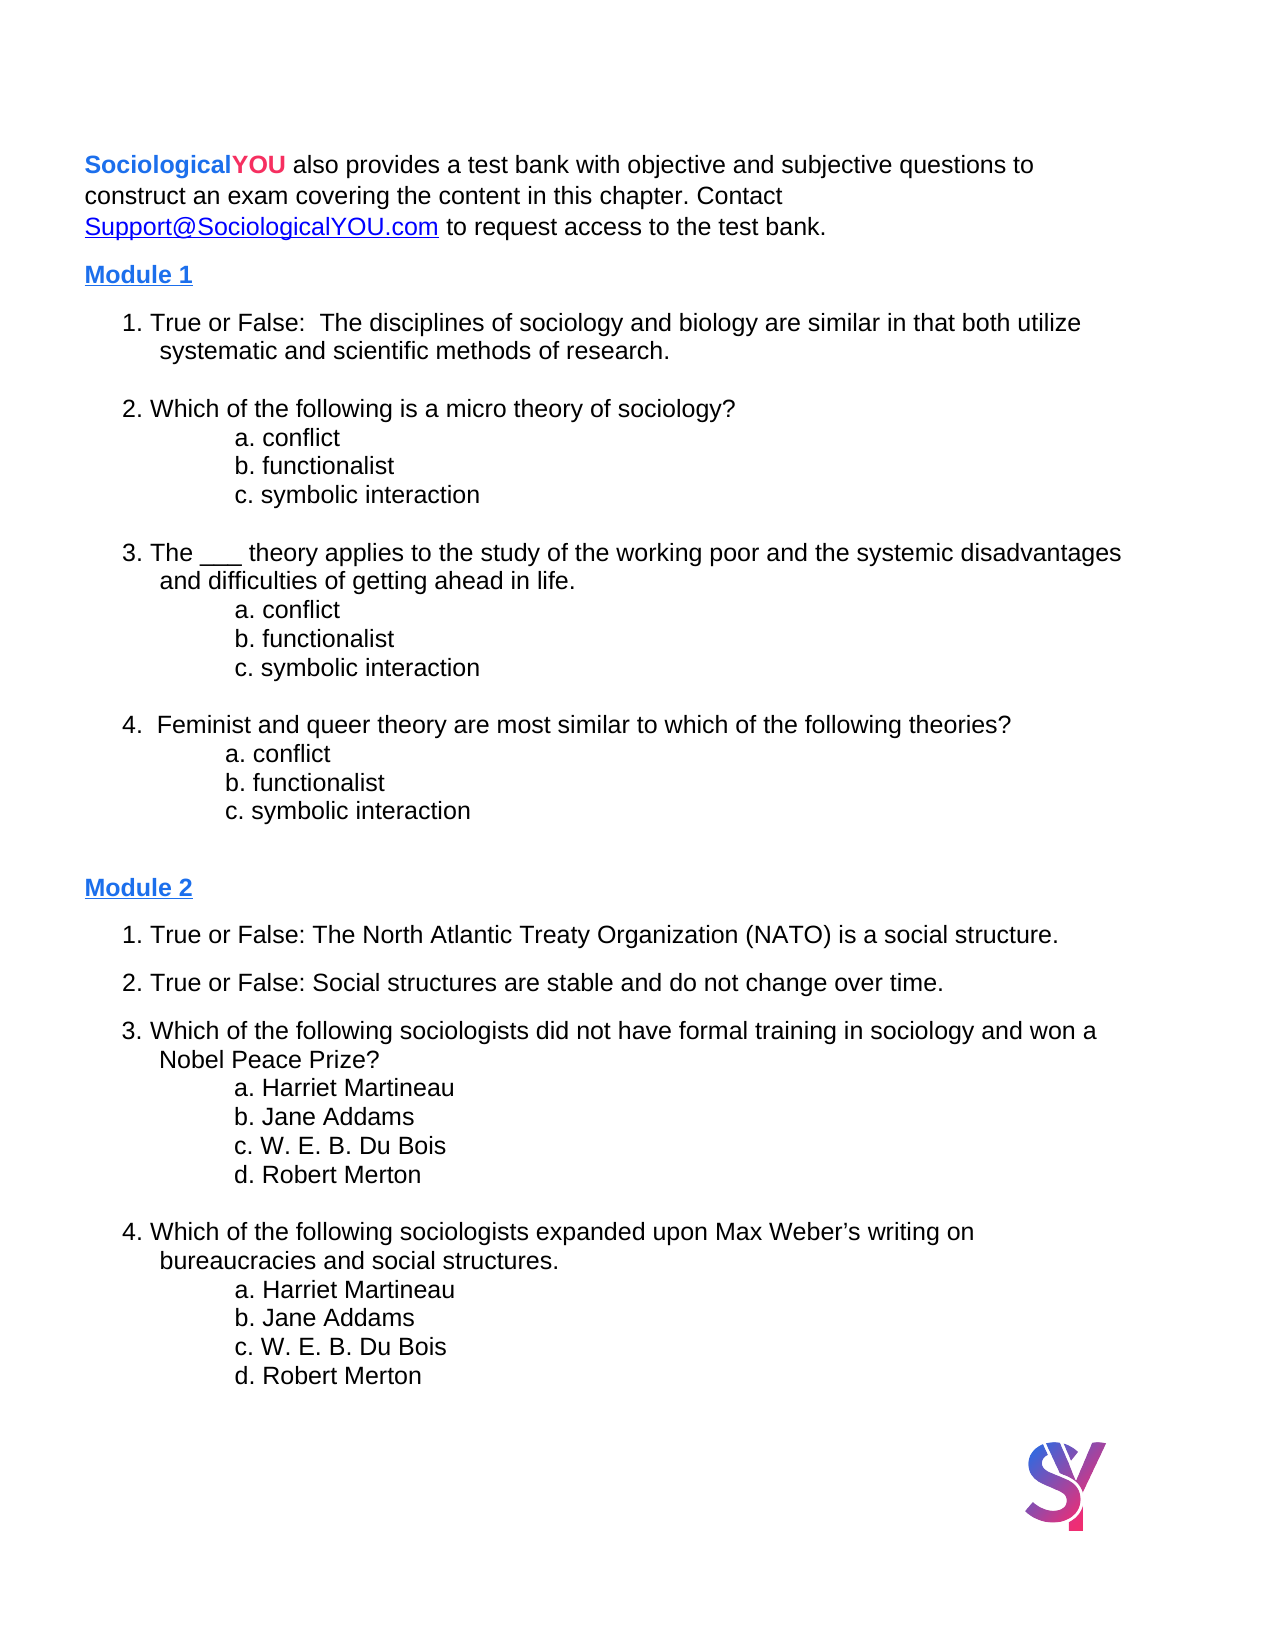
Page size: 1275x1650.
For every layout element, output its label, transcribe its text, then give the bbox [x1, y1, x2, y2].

text 4. Feminist and queer theory are most similar to which of the following theories? [122, 710, 1125, 739]
text c. symbolic interaction [159, 480, 1125, 509]
list True or False: The disciplines of sociology and biology are similar in that both utilize systematic and scientific methods of research. [122, 307, 1125, 365]
list Which of the following sociologists expanded upon Max Weber’s writing on bureaucracies and social structures. [122, 1217, 1125, 1274]
text c. W. E. B. Du Bois [159, 1332, 1125, 1361]
text d. Robert Merton [159, 1361, 1125, 1389]
text b. Jane Addams [159, 1102, 1125, 1131]
list True or False: The North Atlantic Treaty Organization (NATO) is a social structure. [122, 920, 1125, 949]
text a. Harriet Martineau [159, 1274, 1125, 1303]
text d. Robert Merton [159, 1159, 1125, 1188]
list Which of the following is a micro theory of sociology? [122, 394, 1125, 422]
text b. Jane Addams [159, 1303, 1125, 1332]
text b. functionalist [159, 451, 1125, 480]
text a. Harriet Martineau [159, 1073, 1125, 1102]
text a. conflict [150, 739, 1125, 767]
text c. symbolic interaction [150, 796, 1125, 825]
text c. symbolic interaction [159, 652, 1125, 681]
list True or False: Social structures are stable and do not change over time. [122, 968, 1125, 997]
text a. conflict [159, 595, 1125, 624]
picture [1005, 1427, 1125, 1547]
text c. W. E. B. Du Bois [159, 1131, 1125, 1159]
list The ___ theory applies to the study of the working poor and the systemic disadvantages and difficulties of getting ahead in life. [122, 537, 1125, 595]
text SociologicalYOU also provides a test bank with objective and subjective questions to construct an exam covering the content in this chapter. Contact Support@SociologicalYOU.com to request access to the test bank. [84, 150, 1125, 241]
list Which of the following sociologists did not have formal training in sociology and won a Nobel Peace Prize? [121, 1016, 1125, 1073]
text a. conflict [159, 422, 1125, 451]
text Module 2 [84, 873, 1125, 901]
text Module 1 [84, 260, 1125, 288]
text b. functionalist [150, 767, 1125, 796]
text b. functionalist [159, 624, 1125, 652]
